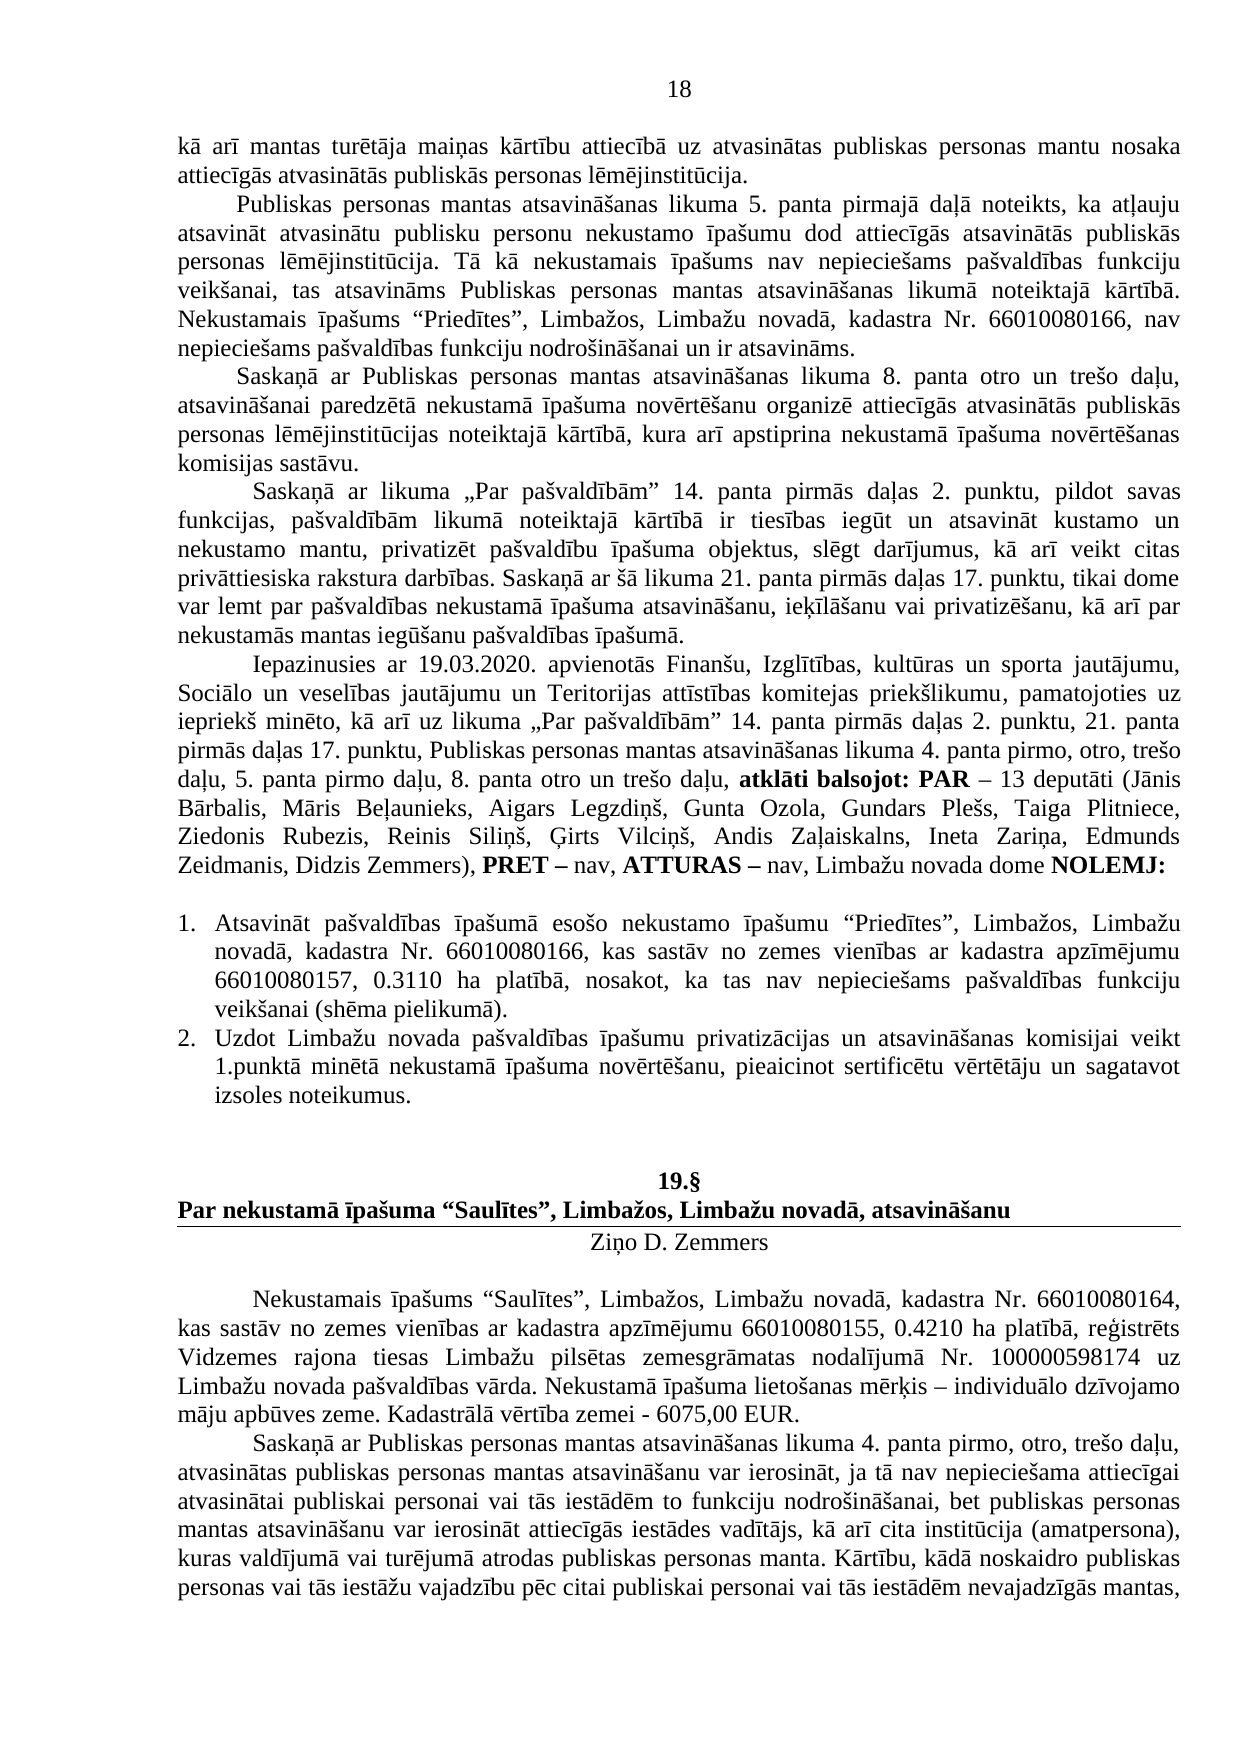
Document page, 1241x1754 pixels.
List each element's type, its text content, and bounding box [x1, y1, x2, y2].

text Nekustamais īpašums “Saulītes”, Limbažos, Limbažu novadā, kadastra Nr. 66010080164, kas sastāv no zemes vienības ar kadastra apzīmējumu 66010080155, 0.4210 ha platībā, reģistrēts Vidzemes rajona tiesas Limbažu pilsētas zemesgrāmatas nodalījumā Nr. 100000598174 uz Limbažu novada pašvaldības vārda. Nekustamā īpašuma lietošanas mērķis – individuālo dzīvojamo māju apbūves zeme. Kadastrālā vērtība zemei - 6075,00 EUR. [177, 1284, 1181, 1428]
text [177, 1428, 1181, 1601]
text Iepazinusies ar 19.03.2020. apvienotās Finanšu, Izglītības, kultūras un sporta jautājumu, Sociālo un veselības jautājumu un Teritorijas attīstības komitejas priekšlikumu, pamatojoties uz iepriekš minēto, kā arī uz likuma „Par pašvaldībām” 14. panta pirmās daļas 2. punktu, 21. panta pirmās daļas 17. punktu, Publiskas personas mantas atsavināšanas likuma 4. panta pirmo, otro, trešo daļu, 5. panta pirmo daļu, 8. panta otro un trešo daļu, atklāti balsojot: PAR – 13 deputāti (Jānis Bārbalis, Māris Beļaunieks, Aigars Legzdiņš, Gunta Ozola, Gundars Plešs, Taiga Plitniece, Ziedonis Rubezis, Reinis Siliņš, Ģirts Vilciņš, Andis Zaļaiskalns, Ineta Zariņa, Edmunds Zeidmanis, Didzis Zemmers), PRET – nav, ATTURAS – nav, Limbažu novada dome NOLEMJ: [177, 649, 1181, 879]
text Saskaņā ar Publiskas personas mantas atsavināšanas likuma 8. panta otro un trešo daļu, atsavināšanai paredzētā nekustamā īpašuma novērtēšanu organizē attiecīgās atvasinātās publiskās personas lēmējinstitūcijas noteiktajā kārtībā, kura arī apstiprina nekustamā īpašuma novērtēšanas komisijas sastāvu. [177, 361, 1181, 476]
text Publiskas personas mantas atsavināšanas likuma 5. panta pirmajā daļā noteikts, ka atļauju atsavināt atvasinātu publisku personu nekustamo īpašumu dod attiecīgās atsavinātās publiskās personas lēmējinstitūcija. Tā kā nekustamais īpašums nav nepieciešams pašvaldības funkciju veikšanai, tas atsavināms Publiskas personas mantas atsavināšanas likumā noteiktajā kārtībā. Nekustamais īpašums “Priedītes”, Limbažos, Limbažu novadā, kadastra Nr. 66010080166, nav nepieciešams pašvaldības funkciju nodrošināšanai un ir atsavināms. [177, 189, 1181, 361]
text 19.§ [177, 1166, 1181, 1195]
text Par nekustamā īpašuma “Saulītes”, Limbažos, Limbažu novadā, atsavināšanu [177, 1195, 1181, 1226]
text Saskaņā ar likuma „Par pašvaldībām” 14. panta pirmās daļas 2. punktu, pildot savas funkcijas, pašvaldībām likumā noteiktajā kārtībā ir tiesības iegūt un atsavināt kustamo un nekustamo mantu, privatizēt pašvaldību īpašuma objektus, slēgt darījumus, kā arī veikt citas privāttiesiska rakstura darbības. Saskaņā ar šā likuma 21. panta pirmās daļas 17. punktu, tikai dome var lemt par pašvaldības nekustamā īpašuma atsavināšanu, ieķīlāšanu vai privatizēšanu, kā arī par nekustamās mantas iegūšanu pašvaldības īpašumā. [177, 476, 1181, 649]
list Uzdot Limbažu novada pašvaldības īpašumu privatizācijas un atsavināšanas komisijai veikt 1.punktā minētā nekustamā īpašuma novērtēšanu, pieaicinot sertificētu vērtētāju un sagatavot izsoles noteikumus. [177, 1023, 1181, 1109]
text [177, 131, 1181, 189]
list Atsavināt pašvaldības īpašumā esošo nekustamo īpašumu “Priedītes”, Limbažos, Limbažu novadā, kadastra Nr. 66010080166, kas sastāv no zemes vienības ar kadastra apzīmējumu 66010080157, 0.3110 ha platībā, nosakot, ka tas nav nepieciešams pašvaldības funkciju veikšanai (shēma pielikumā). [177, 908, 1181, 1023]
text Ziņo D. Zemmers [177, 1227, 1181, 1256]
